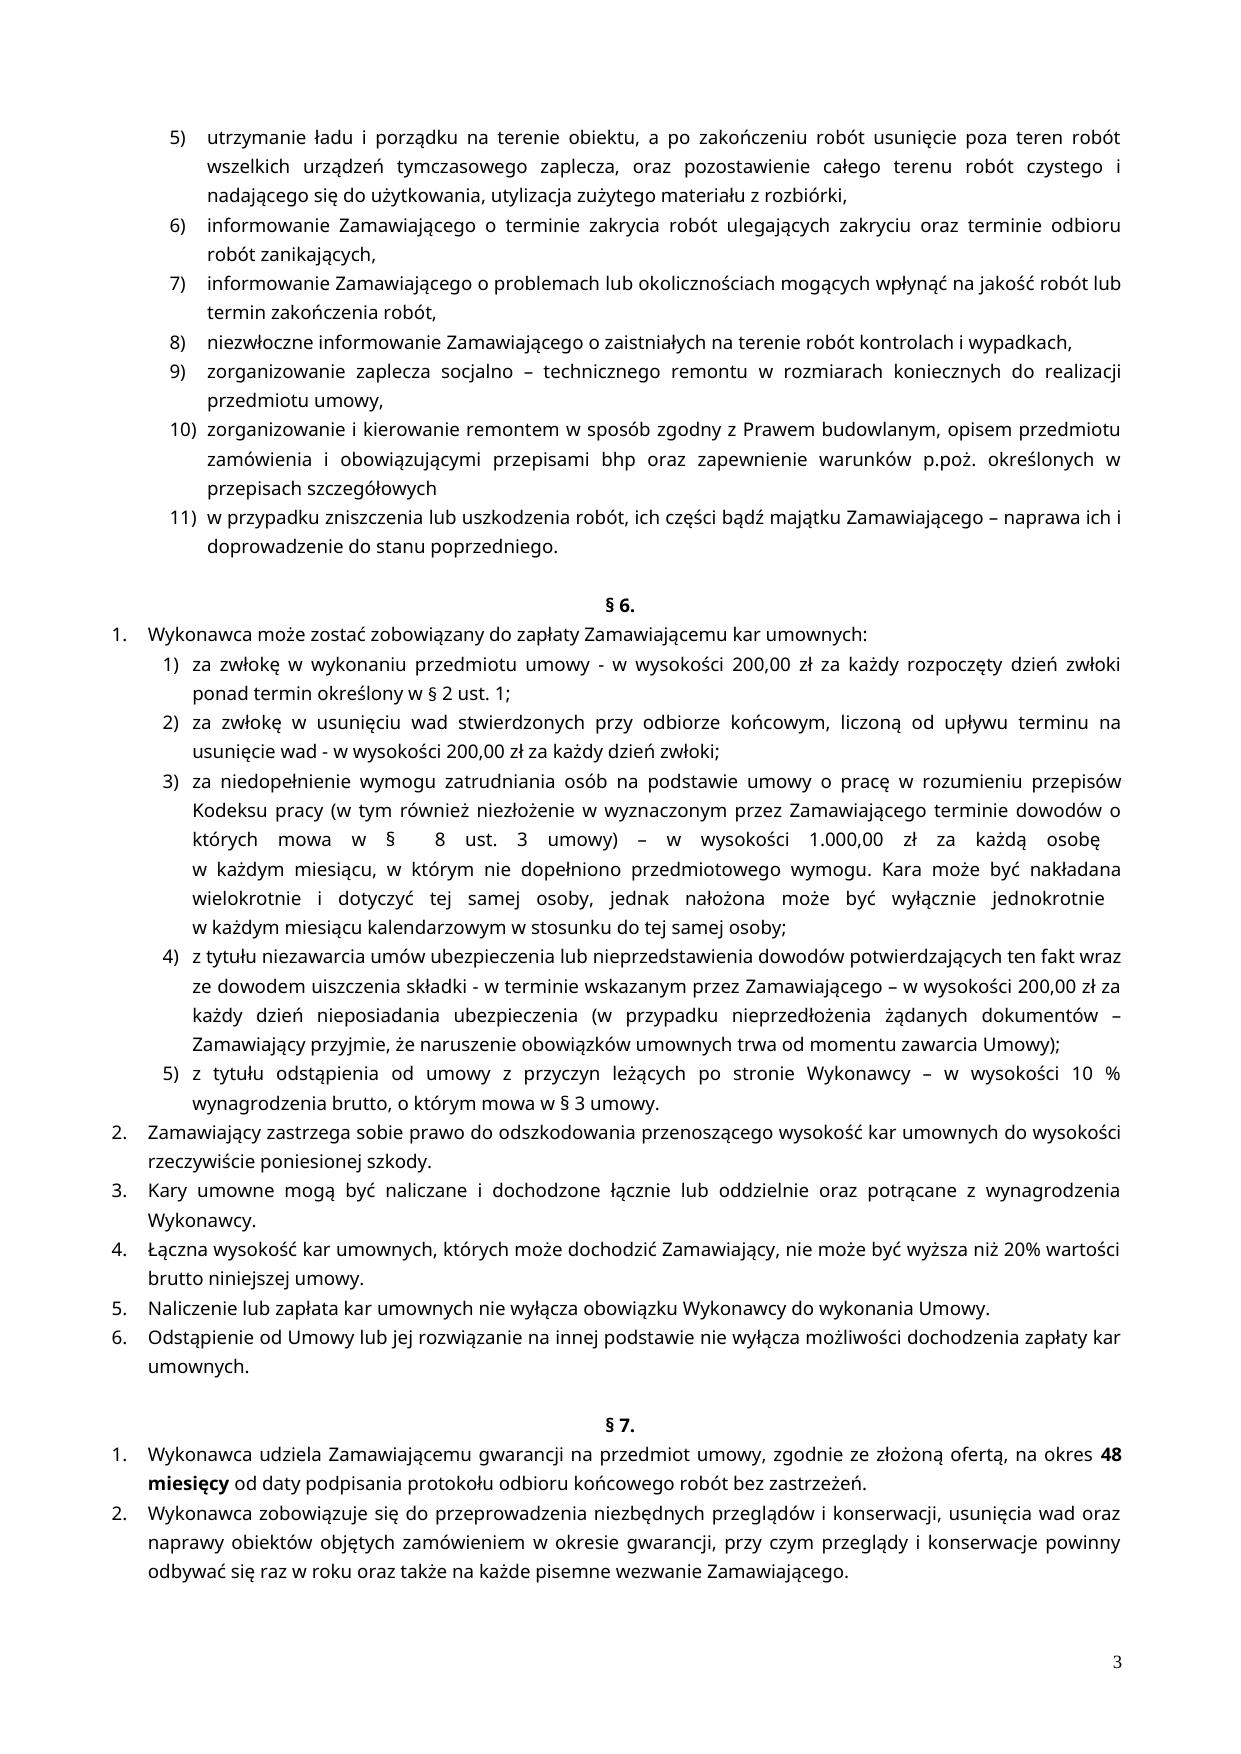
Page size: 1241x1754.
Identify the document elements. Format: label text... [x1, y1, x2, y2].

list Wykonawca może zostać zobowiązany do zapłaty Zamawiającemu kar umownych: [111, 622, 1122, 647]
list za zwłokę w usunięciu wad stwierdzonych przy odbiorze końcowym, liczoną od upływu terminu na usunięcie wad - w wysokości 200,00 zł za każdy dzień zwłoki; [162, 709, 1122, 764]
list z tytułu niezawarcia umów ubezpieczenia lub nieprzedstawienia dowodów potwierdzających ten fakt wraz ze dowodem uiszczenia składki - w terminie wskazanym przez Zamawiającego – w wysokości 200,00 zł za każdy dzień nieposiadania ubezpieczenia (w przypadku nieprzedłożenia żądanych dokumentów – Zamawiający przyjmie, że naruszenie obowiązków umownych trwa od momentu zawarcia Umowy); [162, 944, 1122, 1057]
list Wykonawca udziela Zamawiającemu gwarancji na przedmiot umowy, zgodnie ze złożoną ofertą, na okres 48 miesięcy od daty podpisania protokołu odbioru końcowego robót bez zastrzeżeń. [111, 1441, 1122, 1496]
list za niedopełnienie wymogu zatrudniania osób na podstawie umowy o pracę w rozumieniu przepisów Kodeksu pracy (w tym również niezłożenie w wyznaczonym przez Zamawiającego terminie dowodów o których mowa w § 8 ust. 3 umowy) – w wysokości 1.000,00 zł za każdą osobę w każdym miesiącu, w którym nie dopełniono przedmiotowego wymogu. Kara może być nakładana wielokrotnie i dotyczyć tej samej osoby, jednak nałożona może być wyłącznie jednokrotnie w każdym miesiącu kalendarzowym w stosunku do tej samej osoby; [162, 768, 1122, 940]
list Zamawiający zastrzega sobie prawo do odszkodowania przenoszącego wysokość kar umownych do wysokości rzeczywiście poniesionej szkody. [111, 1119, 1122, 1174]
list Wykonawca zobowiązuje się do przeprowadzenia niezbędnych przeglądów i konserwacji, usunięcia wad oraz naprawy obiektów objętych zamówieniem w okresie gwarancji, przy czym przeglądy i konserwacje powinny odbywać się raz w roku oraz także na każde pisemne wezwanie Zamawiającego. [111, 1500, 1122, 1584]
list zorganizowanie zaplecza socjalno – technicznego remontu w rozmiarach koniecznych do realizacji przedmiotu umowy, [169, 358, 1122, 413]
list niezwłoczne informowanie Zamawiającego o zaistniałych na terenie robót kontrolach i wypadkach, [169, 329, 1122, 354]
list utrzymanie ładu i porządku na terenie obiektu, a po zakończeniu robót usunięcie poza teren robót wszelkich urządzeń tymczasowego zaplecza, oraz pozostawienie całego terenu robót czystego i nadającego się do użytkowania, utylizacja zużytego materiału z rozbiórki, [169, 124, 1122, 208]
list za zwłokę w wykonaniu przedmiotu umowy - w wysokości 200,00 zł za każdy rozpoczęty dzień zwłoki ponad termin określony w § 2 ust. 1; [162, 651, 1122, 706]
list Naliczenie lub zapłata kar umownych nie wyłącza obowiązku Wykonawcy do wykonania Umowy. [111, 1295, 1122, 1320]
list Kary umowne mogą być naliczane i dochodzone łącznie lub oddzielnie oraz potrącane z wynagrodzenia Wykonawcy. [111, 1178, 1122, 1233]
list informowanie Zamawiającego o problemach lub okolicznościach mogących wpłynąć na jakość robót lub termin zakończenia robót, [169, 270, 1122, 325]
list informowanie Zamawiającego o terminie zakrycia robót ulegających zakryciu oraz terminie odbioru robót zanikających, [169, 212, 1122, 267]
text § 7. [118, 1412, 1122, 1437]
list Odstąpienie od Umowy lub jej rozwiązanie na innej podstawie nie wyłącza możliwości dochodzenia zapłaty kar umownych. [111, 1324, 1122, 1379]
list zorganizowanie i kierowanie remontem w sposób zgodny z Prawem budowlanym, opisem przedmiotu zamówienia i obowiązującymi przepisami bhp oraz zapewnienie warunków p.poż. określonych w przepisach szczegółowych [169, 417, 1122, 501]
list z tytułu odstąpienia od umowy z przyczyn leżących po stronie Wykonawcy – w wysokości 10 % wynagrodzenia brutto, o którym mowa w § 3 umowy. [162, 1061, 1122, 1116]
list w przypadku zniszczenia lub uszkodzenia robót, ich części bądź majątku Zamawiającego – naprawa ich i doprowadzenie do stanu poprzedniego. [169, 504, 1122, 559]
list Łączna wysokość kar umownych, których może dochodzić Zamawiający, nie może być wyższa niż 20% wartości brutto niniejszej umowy. [111, 1236, 1122, 1291]
text § 6. [118, 592, 1122, 618]
